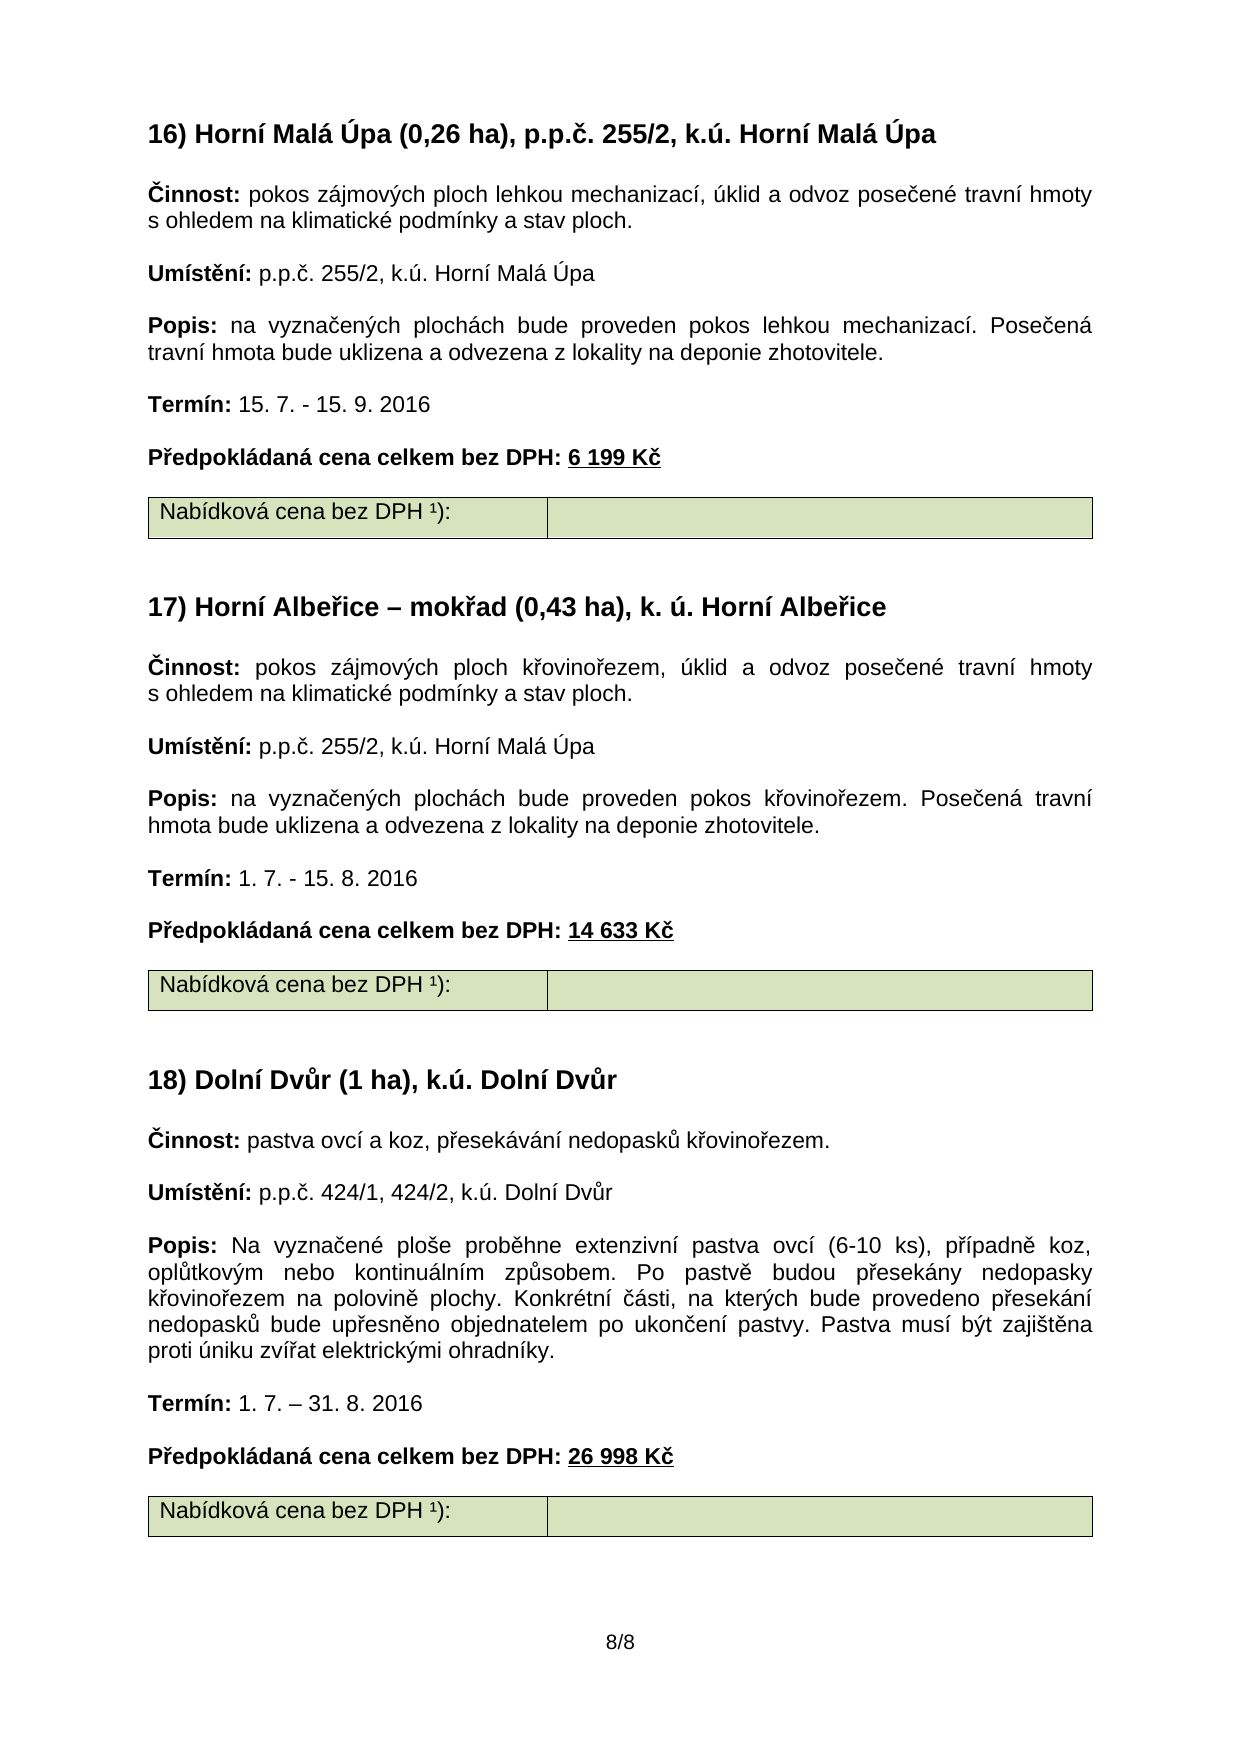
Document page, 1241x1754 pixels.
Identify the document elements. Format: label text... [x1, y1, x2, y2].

text Předpokládaná cena celkem bez DPH: 14 633 Kč [148, 917, 1093, 943]
text Činnost: pokos zájmových ploch křovinořezem, úklid a odvoz posečené travní hmoty s ohledem na klimatické podmínky a stav ploch. [148, 654, 1093, 706]
table_header Nabídková cena bez DPH ¹): [149, 1497, 547, 1536]
table_header [548, 971, 1092, 1010]
text Popis: Na vyznačené ploše proběhne extenzivní pastva ovcí (6-10 ks), případně koz, oplůtkovým nebo kontinuálním způsobem. Po pastvě budou přesekány nedopasky křovinořezem na polovině plochy. Konkrétní části, na kterých bude provedeno přesekání nedopasků bude upřesněno objednatelem po ukončení pastvy. Pastva musí být zajištěna proti úniku zvířat elektrickými ohradníky. [148, 1232, 1093, 1364]
text Termín: 1. 7. – 31. 8. 2016 [148, 1390, 1093, 1417]
text Umístění: p.p.č. 424/1, 424/2, k.ú. Dolní Dvůr [148, 1179, 1093, 1206]
text Předpokládaná cena celkem bez DPH: 26 998 Kč [148, 1443, 1093, 1469]
text Termín: 1. 7. - 15. 8. 2016 [148, 864, 1093, 891]
text Umístění: p.p.č. 255/2, k.ú. Horní Malá Úpa [148, 733, 1093, 759]
table_header Nabídková cena bez DPH ¹): [149, 498, 547, 537]
text Umístění: p.p.č. 255/2, k.ú. Horní Malá Úpa [148, 260, 1093, 286]
text Činnost: pastva ovcí a koz, přesekávání nedopasků křovinořezem. [148, 1127, 1093, 1153]
text 17) Horní Albeřice – mokřad (0,43 ha), k. ú. Horní Albeřice [148, 591, 1093, 622]
text Popis: na vyznačených plochách bude proveden pokos křovinořezem. Posečená travní hmota bude uklizena a odvezena z lokality na deponie zhotovitele. [148, 785, 1093, 838]
text Předpokládaná cena celkem bez DPH: 6 199 Kč [148, 444, 1093, 471]
table_header [548, 498, 1092, 537]
text Činnost: pokos zájmových ploch lehkou mechanizací, úklid a odvoz posečené travní hmoty s ohledem na klimatické podmínky a stav ploch. [148, 181, 1093, 233]
text Popis: na vyznačených plochách bude proveden pokos lehkou mechanizací. Posečená travní hmota bude uklizena a odvezena z lokality na deponie zhotovitele. [148, 312, 1093, 365]
text 16) Horní Malá Úpa (0,26 ha), p.p.č. 255/2, k.ú. Horní Malá Úpa [148, 118, 1093, 149]
text 18) Dolní Dvůr (1 ha), k.ú. Dolní Dvůr [148, 1064, 1093, 1095]
table_header [548, 1497, 1092, 1536]
table_header Nabídková cena bez DPH ¹): [149, 971, 547, 1010]
text Termín: 15. 7. - 15. 9. 2016 [148, 391, 1093, 418]
